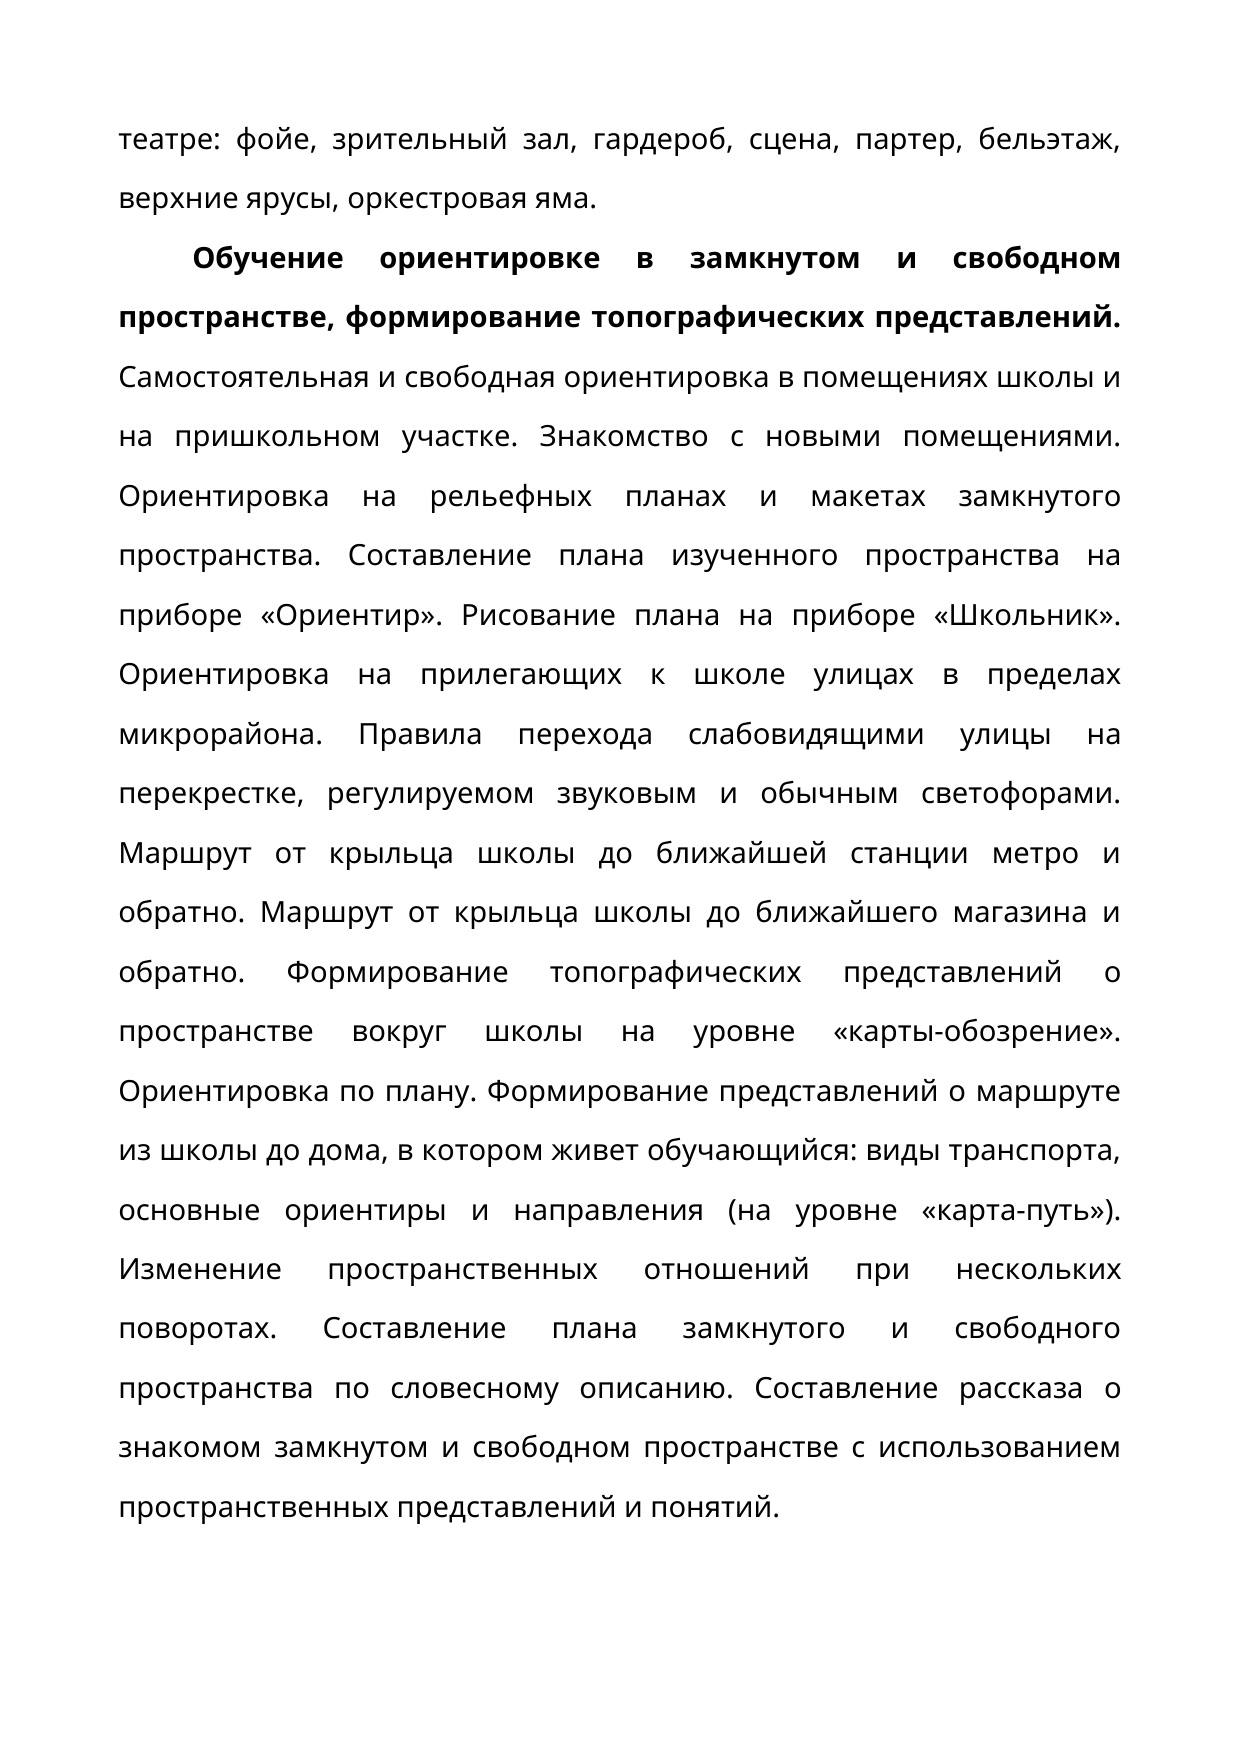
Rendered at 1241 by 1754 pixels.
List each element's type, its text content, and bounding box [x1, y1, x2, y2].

text Обучение ориентировке в замкнутом и свободном пространстве, формирование топографических представлений. Самостоятельная и свободная ориентировка в помещениях школы и на пришкольном участке. Знакомство с новыми помещениями. Ориентировка на рельефных планах и макетах замкнутого пространства. Составление плана изученного пространства на приборе «Ориентир». Рисование плана на приборе «Школьник». Ориентировка на прилегающих к школе улицах в пределах микрорайона. Правила перехода слабовидящими улицы на перекрестке, регулируемом звуковым и обычным светофорами. Маршрут от крыльца школы до ближайшей станции метро и обратно. Маршрут от крыльца школы до ближайшего магазина и обратно. Формирование топографических представлений о пространстве вокруг школы на уровне «карты-обозрение». Ориентировка по плану. Формирование представлений о маршруте из школы до дома, в котором живет обучающийся: виды транспорта, основные ориентиры и направления (на уровне «карта-путь»). Изменение пространственных отношений при нескольких поворотах. Составление плана замкнутого и свободного пространства по словесному описанию. Составление рассказа о знакомом замкнутом и свободном пространстве с использованием пространственных представлений и понятий. [118, 237, 1122, 1526]
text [118, 118, 1122, 217]
